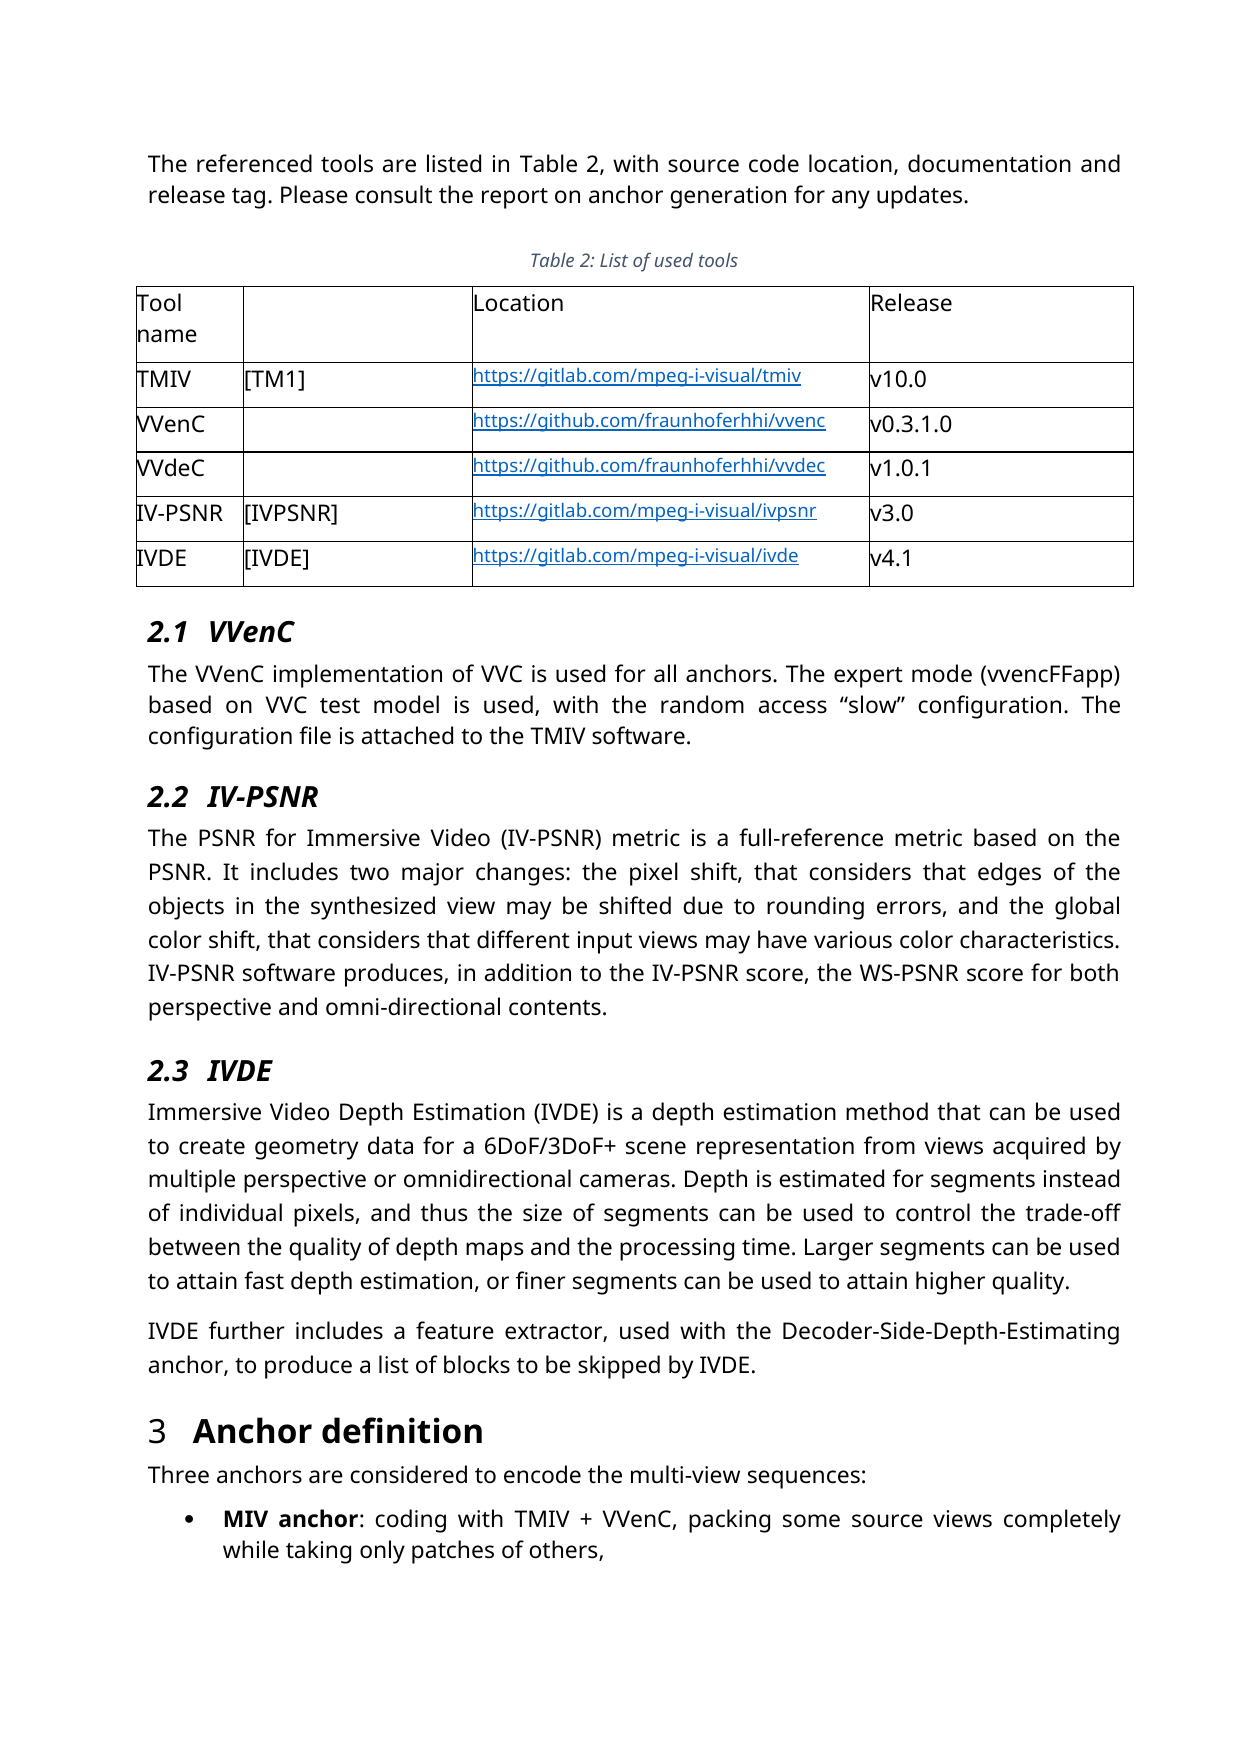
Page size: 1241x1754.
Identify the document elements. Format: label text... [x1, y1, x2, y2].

table_cell v4.1 [870, 542, 1133, 586]
table_cell https://gitlab.com/mpeg-i-visual/tmiv [473, 363, 869, 407]
table_cell VVenC [137, 408, 243, 451]
text Immersive Video Depth Estimation (IVDE) is a depth estimation method that can be used to create geometry data for a 6DoF/3DoF+ scene representation from views acquired by multiple perspective or omnidirectional cameras. Depth is estimated for segments instead of individual pixels, and thus the size of segments can be used to control the trade-off between the quality of depth maps and the processing time. Larger segments can be used to attain fast depth estimation, or finer segments can be used to attain higher quality. [148, 1096, 1122, 1296]
table_header Release [870, 287, 1133, 362]
table_cell [IVPSNR] [244, 497, 472, 541]
list VVenC [148, 612, 1122, 651]
text IVDE further includes a feature extractor, used with the Decoder-Side-Depth-Estimating anchor, to produce a list of blocks to be skipped by IVDE. [148, 1315, 1122, 1380]
list MIV anchor: coding with TMIV + VVenC, packing some source views completely while taking only patches of others, [185, 1503, 1122, 1565]
table_cell https://gitlab.com/mpeg-i-visual/ivpsnr [473, 497, 869, 541]
table_cell [244, 453, 472, 496]
table_cell IVDE [137, 542, 243, 586]
table_header [244, 287, 472, 362]
table_cell IV-PSNR [137, 497, 243, 541]
table_cell TMIV [137, 363, 243, 407]
table_cell https://github.com/fraunhoferhhi/vvdec [473, 453, 869, 496]
text Three anchors are considered to encode the multi-view sequences: [148, 1459, 1122, 1490]
text Table 2: List of used tools [148, 248, 1122, 273]
table_cell VVdeC [137, 453, 243, 496]
table_header Tool name [137, 287, 243, 362]
text The VVenC implementation of VVC is used for all anchors. The expert mode (vvencFFapp) based on VVC test model is used, with the random access “slow” configuration. The configuration file is attached to the TMIV software. [148, 658, 1122, 751]
list IVDE [148, 1050, 1122, 1089]
table_cell [TM1] [244, 363, 472, 407]
table_cell v3.0 [870, 497, 1133, 541]
list Anchor definition [148, 1407, 1122, 1453]
text The PSNR for Immersive Video (IV-PSNR) metric is a full-reference metric based on the PSNR. It includes two major changes: the pixel shift, that considers that edges of the objects in the synthesized view may be shifted due to rounding errors, and the global color shift, that considers that different input views may have various color characteristics. IV-PSNR software produces, in addition to the IV-PSNR score, the WS-PSNR score for both perspective and omni-directional contents. [148, 822, 1122, 1022]
table_cell [IVDE] [244, 542, 472, 586]
table_cell https://github.com/fraunhoferhhi/vvenc [473, 408, 869, 451]
table_cell https://gitlab.com/mpeg-i-visual/ivde [473, 542, 869, 586]
table_cell [244, 408, 472, 451]
text The referenced tools are listed in Table 2, with source code location, documentation and release tag. Please consult the report on anchor generation for any updates. [148, 148, 1122, 210]
list IV-PSNR [148, 776, 1122, 816]
table_cell v0.3.1.0 [870, 408, 1133, 451]
table_cell v10.0 [870, 363, 1133, 407]
table_header Location [473, 287, 869, 362]
table_cell v1.0.1 [870, 453, 1133, 496]
